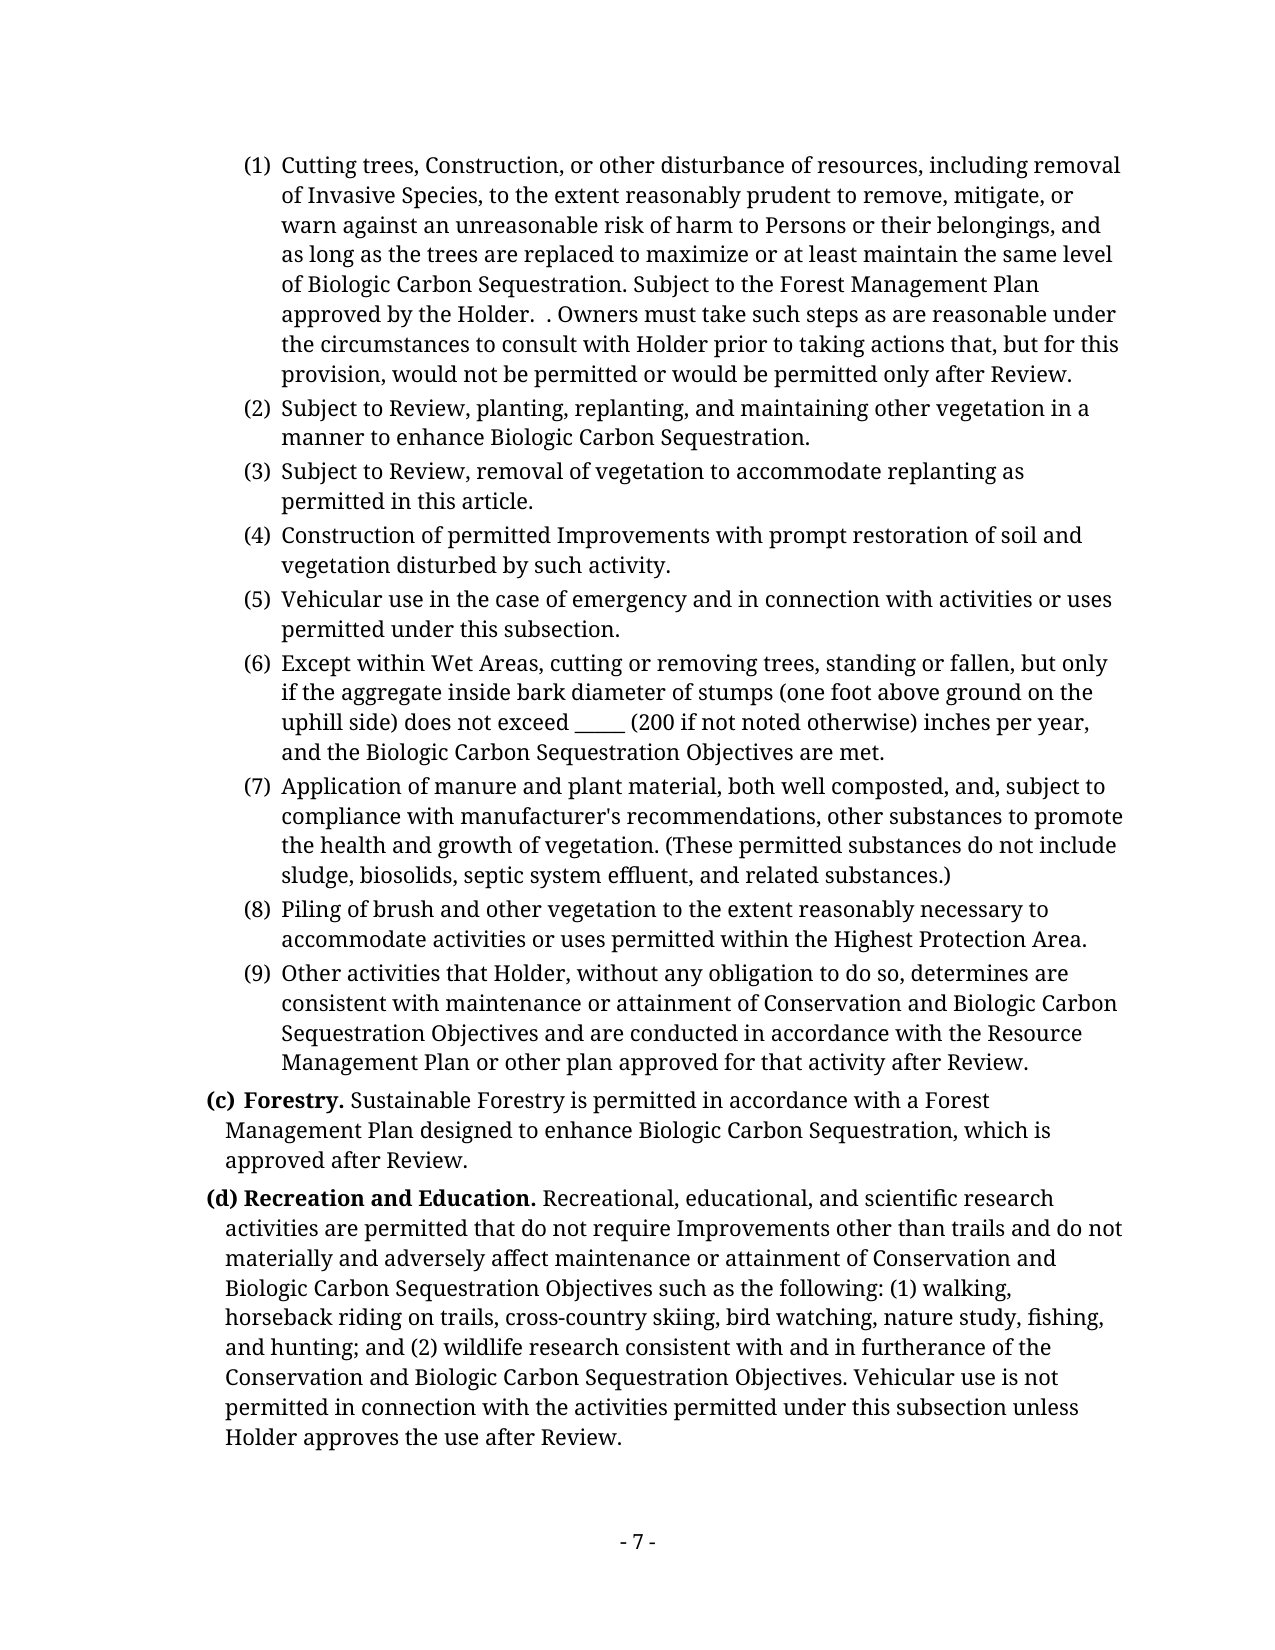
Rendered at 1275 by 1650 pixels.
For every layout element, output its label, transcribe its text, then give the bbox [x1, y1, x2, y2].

subtitle Forestry. Sustainable Forestry is permitted in accordance with a Forest Management Plan designed to enhance Biologic Carbon Sequestration, which is approved after Review. [206, 1085, 1125, 1175]
subtitle Construction of permitted Improvements with prompt restoration of soil and vegetation disturbed by such activity. [244, 520, 1125, 579]
subtitle Application of manure and plant material, both well composted, and, subject to compliance with manufacturer's recommendations, other substances to promote the health and growth of vegetation. (These permitted substances do not include sludge, biosolids, septic system effluent, and related substances.) [244, 771, 1125, 890]
subtitle Cutting trees, Construction, or other disturbance of resources, including removal of Invasive Species, to the extent reasonably prudent to remove, mitigate, or warn against an unreasonable risk of harm to Persons or their belongings, and as long as the trees are replaced to maximize or at least maintain the same level of Biologic Carbon Sequestration. Subject to the Forest Management Plan approved by the Holder. . Owners must take such steps as are reasonable under the circumstances to consult with Holder prior to taking actions that, but for this provision, would not be permitted or would be permitted only after Review. [244, 150, 1125, 388]
subtitle Recreation and Education. Recreational, educational, and scientific research activities are permitted that do not require Improvements other than trails and do not materially and adversely affect maintenance or attainment of Conservation and Biologic Carbon Sequestration Objectives such as the following: (1) walking, horseback riding on trails, cross-country skiing, bird watching, nature study, fishing, and hunting; and (2) wildlife research consistent with and in furtherance of the Conservation and Biologic Carbon Sequestration Objectives. Vehicular use is not permitted in connection with the activities permitted under this subsection unless Holder approves the use after Review. [206, 1183, 1125, 1451]
subtitle Vehicular use in the case of emergency and in connection with activities or uses permitted under this subsection. [244, 584, 1125, 643]
subtitle Subject to Review, removal of vegetation to accommodate replanting as permitted in this article. [244, 456, 1125, 516]
subtitle Subject to Review, planting, replanting, and maintaining other vegetation in a manner to enhance Biologic Carbon Sequestration. [244, 392, 1125, 452]
subtitle Piling of brush and other vegetation to the extent reasonably necessary to accommodate activities or uses permitted within the Highest Protection Area. [244, 894, 1125, 954]
subtitle Except within Wet Areas, cutting or removing trees, standing or fallen, but only if the aggregate inside bark diameter of stumps (one foot above ground on the uphill side) does not exceed _____ (200 if not noted otherwise) inches per year, and the Biologic Carbon Sequestration Objectives are met. [244, 647, 1125, 767]
subtitle Other activities that Holder, without any obligation to do so, determines are consistent with maintenance or attainment of Conservation and Biologic Carbon Sequestration Objectives and are conducted in accordance with the Resource Management Plan or other plan approved for that activity after Review. [244, 958, 1125, 1077]
